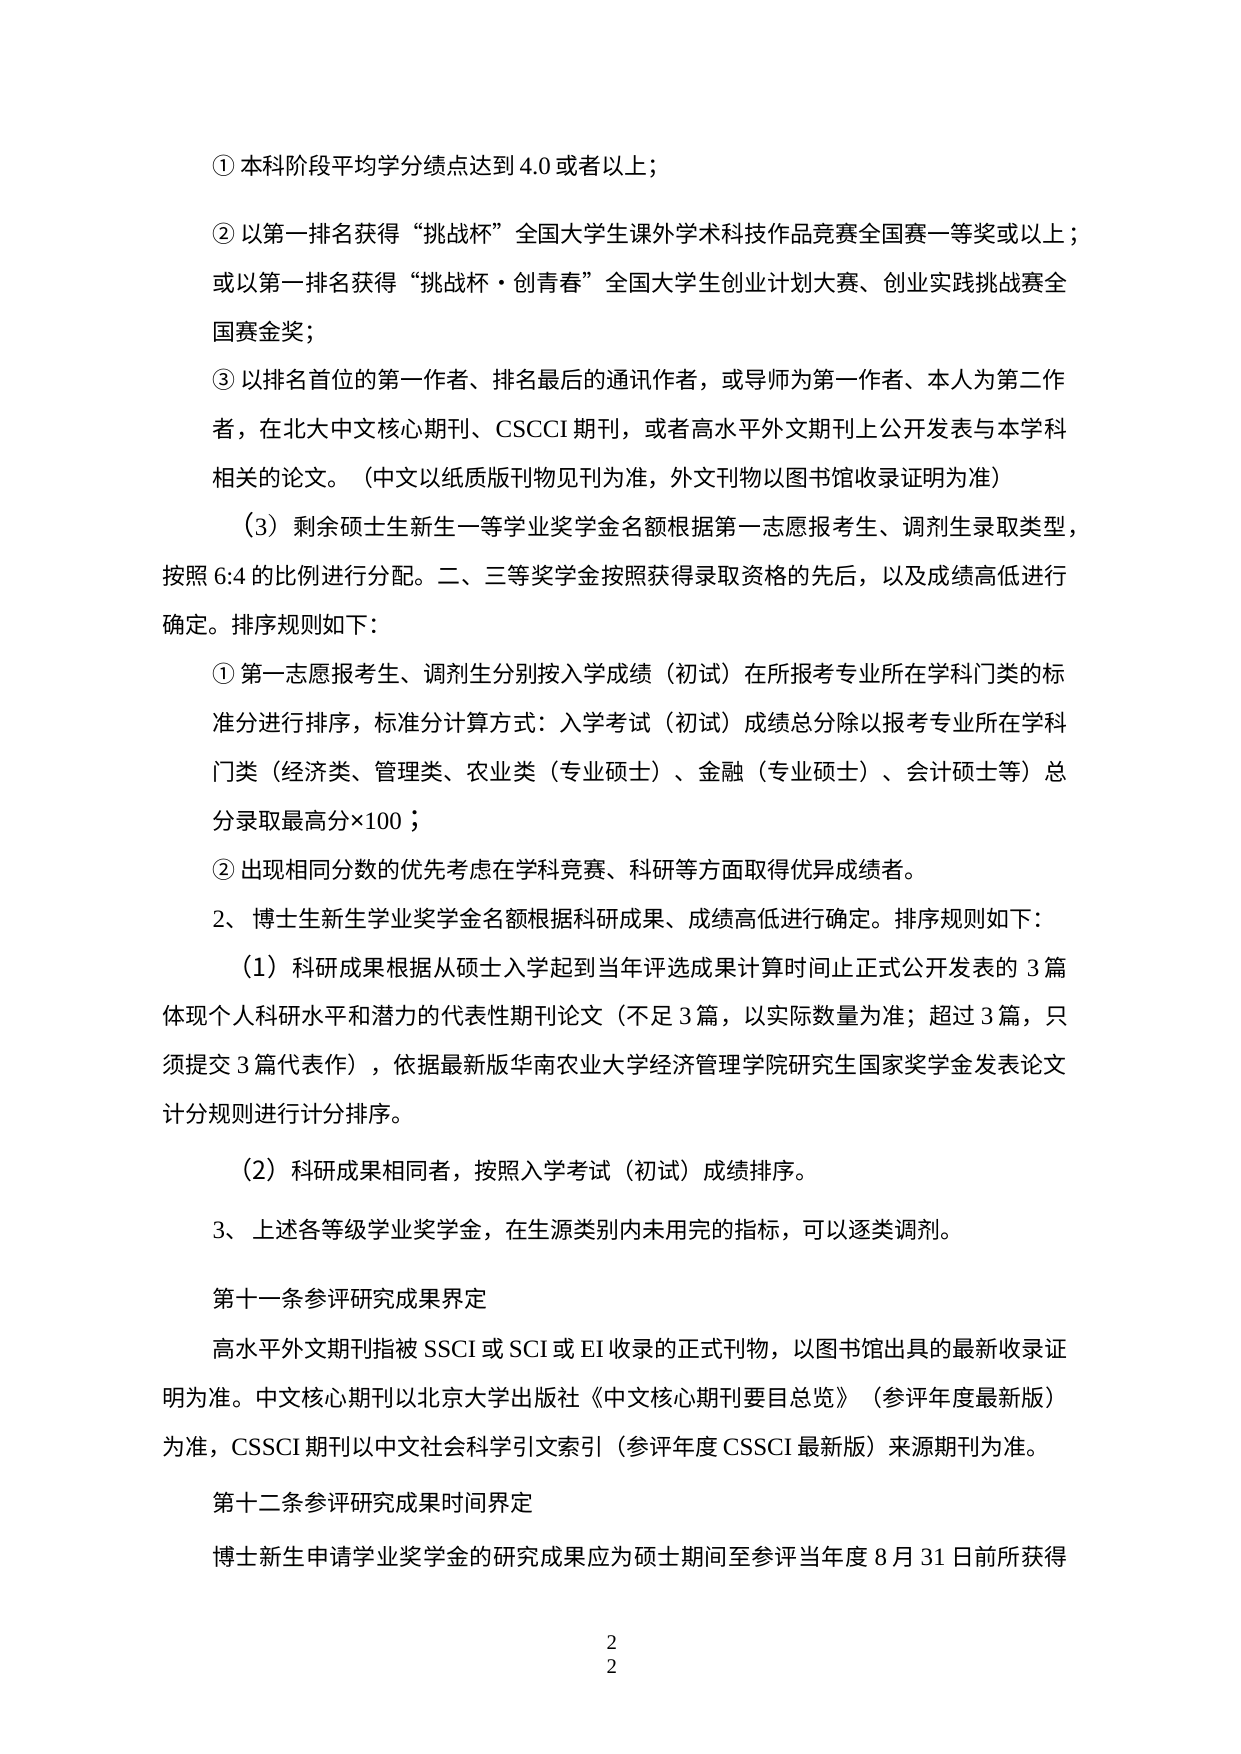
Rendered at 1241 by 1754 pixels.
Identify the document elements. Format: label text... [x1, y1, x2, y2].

text （3）剩余硕士生新生一等学业奖学金名额根据第一志愿报考生、调剂生录取类型，按照6:4的比例进行分配。二、三等奖学金按照获得录取资格的先后，以及成绩高低进行确定。排序规则如下： [162, 497, 1068, 643]
list ②出现相同分数的优先考虑在学科竞赛、科研等方面取得优异成绩者。 [212, 839, 1068, 888]
text （2）科研成果相同者，按照入学考试（初试）成绩排序。 [162, 1151, 1068, 1187]
list ①本科阶段平均学分绩点达到4.0或者以上； [212, 136, 1068, 184]
list ①第一志愿报考生、调剂生分别按入学成绩（初试）在所报考专业所在学科门类的标准分进行排序，标准分计算方式：入学考试（初试）成绩总分除以报考专业所在学科门类（经济类、管理类、农业类（专业硕士）、金融（专业硕士）、会计硕士等）总分录取最高分×100； [212, 643, 1068, 839]
text （1）科研成果根据从硕士入学起到当年评选成果计算时间止正式公开发表的3篇体现个人科研水平和潜力的代表性期刊论文（不足3篇，以实际数量为准；超过3篇，只须提交3篇代表作），依据最新版华南农业大学经济管理学院研究生国家奖学金发表论文计分规则进行计分排序。 [162, 937, 1068, 1132]
text 第十一条参评研究成果界定 [162, 1269, 1068, 1318]
text 第十二条参评研究成果时间界定 [162, 1484, 1068, 1518]
text 2、 博士生新生学业奖学金名额根据科研成果、成绩高低进行确定。排序规则如下： [162, 888, 1068, 937]
text 3、 上述各等级学业奖学金，在生源类别内未用完的指标，可以逐类调剂。 [162, 1212, 1068, 1246]
text 高水平外文期刊指被SSCI或SCI或EI收录的正式刊物，以图书馆出具的最新收录证明为准。中文核心期刊以北京大学出版社《中文核心期刊要目总览》（参评年度最新版）为准，CSSCI期刊以中文社会科学引文索引（参评年度CSSCI最新版）来源期刊为准。 [162, 1318, 1068, 1466]
list ③以排名首位的第一作者、排名最后的通讯作者，或导师为第一作者、本人为第二作者，在北大中文核心期刊、CSCCI期刊，或者高水平外文期刊上公开发表与本学科相关的论文。（中文以纸质版刊物见刊为准，外文刊物以图书馆收录证明为准） [212, 350, 1068, 497]
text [162, 1526, 1068, 1575]
list ②以第一排名获得“挑战杯”全国大学生课外学术科技作品竞赛全国赛一等奖或以上；或以第一排名获得“挑战杯•创青春”全国大学生创业计划大赛、创业实践挑战赛全国赛金奖； [212, 203, 1068, 350]
